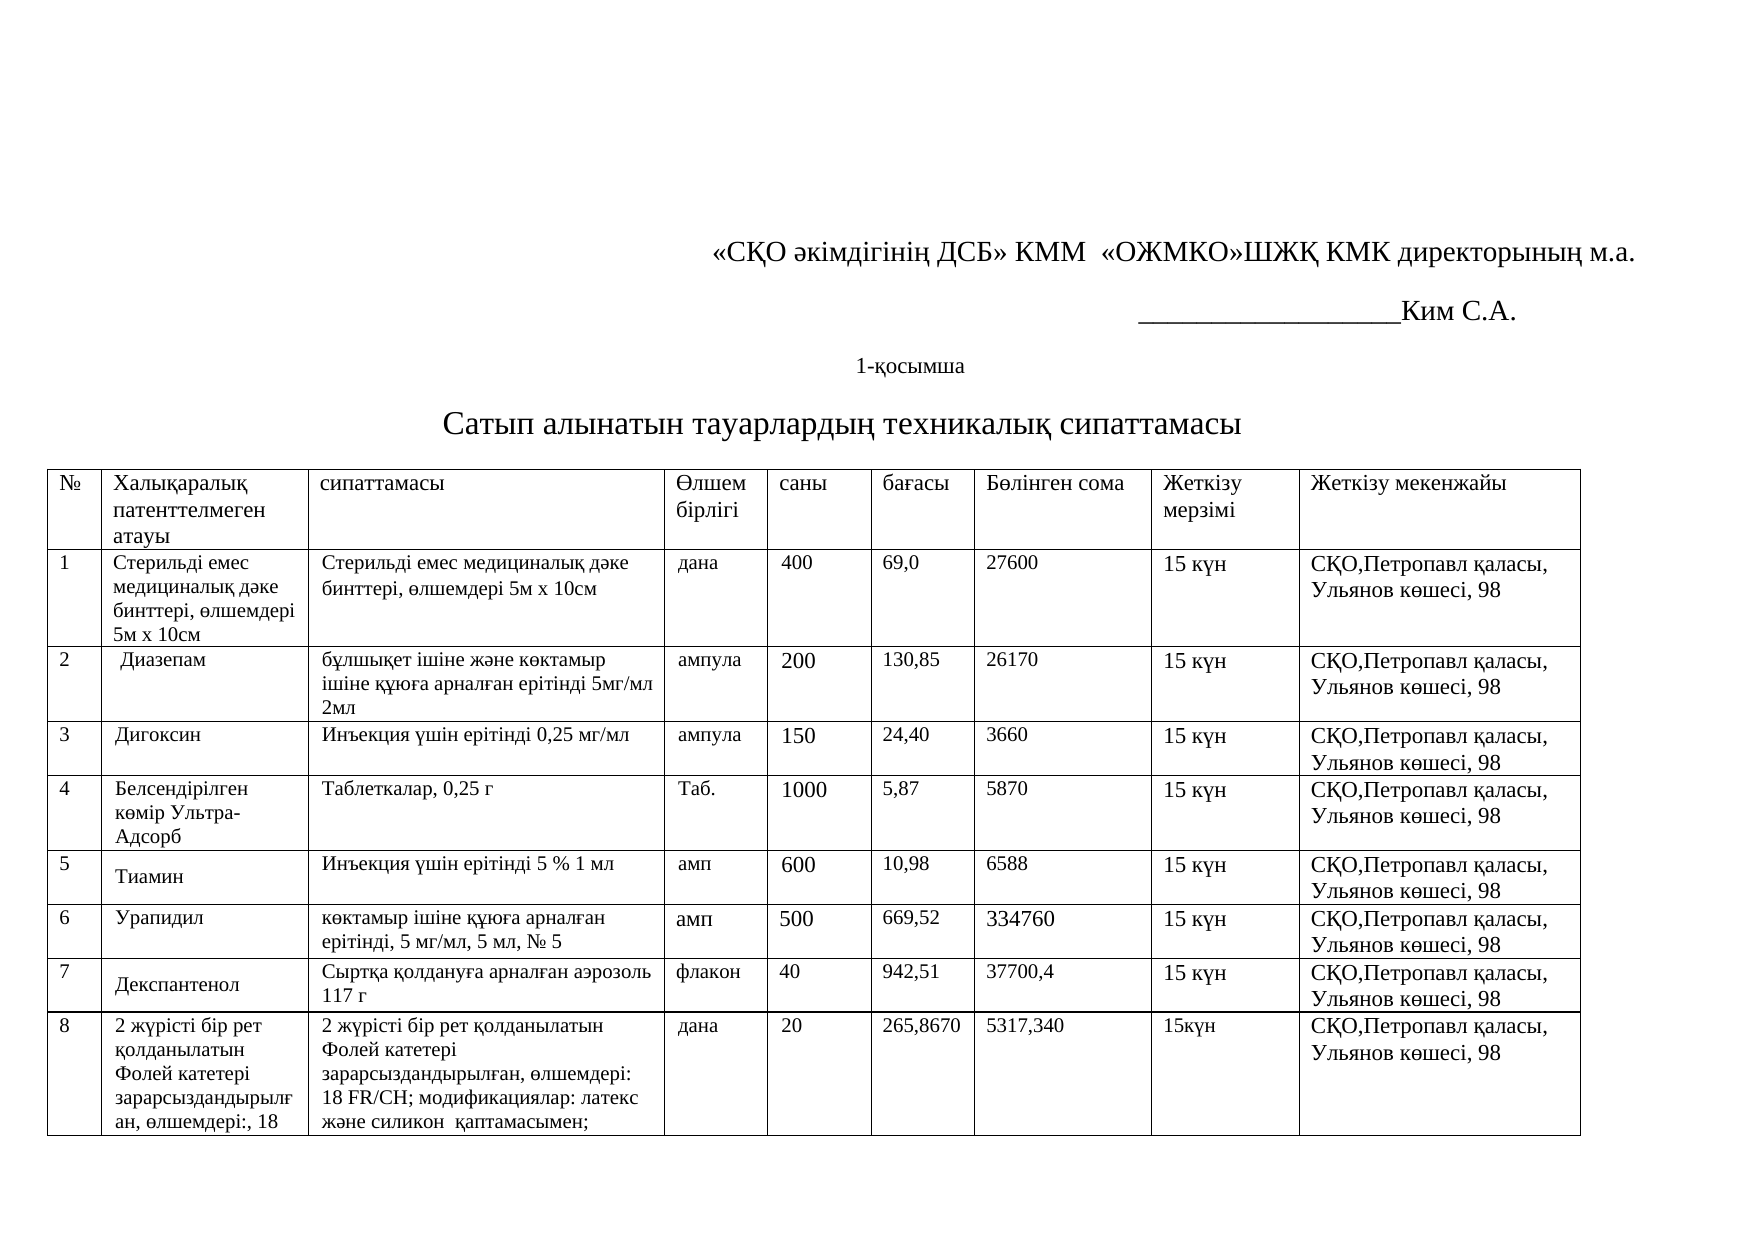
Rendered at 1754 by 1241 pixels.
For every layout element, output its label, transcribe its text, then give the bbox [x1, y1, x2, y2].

table_cell амп [665, 905, 767, 958]
table_cell Дигоксин [102, 722, 308, 775]
table_cell 6 [48, 905, 101, 958]
text «СҚО әкімдігінің ДСБ» КММ «ОЖМКО»ШЖҚ КМК директорының м.а. [59, 234, 1636, 267]
text 1-қосымша [59, 352, 1636, 379]
table_cell Таблеткалар, 0,25 г [309, 776, 664, 850]
table_cell 15 күн [1152, 776, 1299, 850]
table_cell 150 [768, 722, 871, 775]
table_cell 40 [768, 959, 871, 1011]
table_cell ампула [665, 647, 767, 721]
table_cell 5,87 [872, 776, 974, 850]
table_cell 265,8670 [872, 1013, 974, 1135]
table_cell 15 күн [1152, 647, 1299, 721]
table_cell 3 [48, 722, 101, 775]
table_cell Сыртқа қолдануға арналған аэрозоль 117 г [309, 959, 664, 1011]
table_cell Инъекция үшін ерітінді 0,25 мг/мл [309, 722, 664, 775]
text Сатып алынатын тауарлардың техникалық сипаттамасы [59, 403, 1636, 442]
table_cell 69,0 [872, 550, 974, 646]
table_cell 5317,340 [975, 1013, 1151, 1135]
table_cell 8 [48, 1013, 101, 1135]
text __________________Ким С.А. [59, 293, 1636, 327]
table_cell 130,85 [872, 647, 974, 721]
table_cell 27600 [975, 550, 1151, 646]
table_cell Белсендірілген көмір Ультра-Адсорб [102, 776, 308, 850]
table_cell 334760 [975, 905, 1151, 958]
table_cell СҚО,Петропавл қаласы, Ульянов көшесі, 98 [1300, 647, 1580, 721]
table_cell 1 [48, 550, 101, 646]
table_cell СҚО,Петропавл қаласы, Ульянов көшесі, 98 [1300, 959, 1580, 1011]
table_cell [102, 1013, 308, 1135]
table_header Жеткізу мекенжайы [1300, 470, 1580, 548]
table_cell көктамыр ішіне құюға арналған ерітінді, 5 мг/мл, 5 мл, № 5 [309, 905, 664, 958]
table_cell 942,51 [872, 959, 974, 1011]
table_cell 15 күн [1152, 851, 1299, 904]
table_cell 400 [768, 550, 871, 646]
table_header бағасы [872, 470, 974, 548]
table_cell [309, 1013, 664, 1135]
table_cell 669,52 [872, 905, 974, 958]
table_cell 15күн [1152, 1013, 1299, 1135]
table_cell дана [665, 1013, 767, 1135]
table_cell Декспантенол [102, 959, 308, 1011]
table_cell 5 [48, 851, 101, 904]
table_cell Стерильді емес медициналық дәке бинттері, өлшемдері 5м х 10см [309, 550, 664, 646]
table_cell 5870 [975, 776, 1151, 850]
table_cell 200 [768, 647, 871, 721]
table_cell 3660 [975, 722, 1151, 775]
table_cell 24,40 [872, 722, 974, 775]
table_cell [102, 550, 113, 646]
table_cell 500 [768, 905, 871, 958]
table_cell 600 [768, 851, 871, 904]
table_header саны [768, 470, 871, 548]
table_cell амп [665, 851, 767, 904]
table_cell 1000 [768, 776, 871, 850]
table_cell Урапидил [102, 905, 308, 958]
table_cell дана [665, 550, 767, 646]
table_cell ампула [665, 722, 767, 775]
table_cell флакон [665, 959, 767, 1011]
table_header Өлшем бірлігі [665, 470, 767, 548]
table_cell Тиамин [102, 851, 308, 904]
table_header Бөлінген сома [975, 470, 1151, 548]
table_cell 15 күн [1152, 959, 1299, 1011]
table_cell 7 [48, 959, 101, 1011]
table_cell 15 күн [1152, 550, 1299, 646]
table_cell 6588 [975, 851, 1151, 904]
table_header № [48, 470, 101, 548]
table_cell Стерильді емес медициналық дәке бинттері, өлшемдері 5м х 10см [201, 550, 308, 646]
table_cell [1300, 1013, 1580, 1135]
table_cell СҚО,Петропавл қаласы, Ульянов көшесі, 98 [1300, 550, 1580, 646]
table_header сипаттамасы [309, 470, 664, 548]
table_cell 2 [48, 647, 101, 721]
table_cell СҚО,Петропавл қаласы, Ульянов көшесі, 98 [1300, 722, 1580, 775]
table_header Халықаралық патенттелмеген атауы [102, 470, 308, 548]
table_cell 15 күн [1152, 722, 1299, 775]
table_cell Инъекция үшін ерітінді 5 % 1 мл [309, 851, 664, 904]
table_header Жеткізу мерзімі [1152, 470, 1299, 548]
table_cell 20 [768, 1013, 871, 1135]
table_cell 4 [48, 776, 101, 850]
table_cell Диазепам [102, 647, 308, 721]
table_cell 26170 [975, 647, 1151, 721]
table_cell 37700,4 [975, 959, 1151, 1011]
table_cell СҚО,Петропавл қаласы, Ульянов көшесі, 98 [1300, 905, 1580, 958]
table_cell СҚО,Петропавл қаласы, Ульянов көшесі, 98 [1300, 851, 1580, 904]
table_cell Таб. [665, 776, 767, 850]
table_cell бұлшықет ішіне және көктамыр ішіне құюға арналған ерітінді 5мг/мл 2мл [309, 647, 664, 721]
table_cell СҚО,Петропавл қаласы, Ульянов көшесі, 98 [1300, 776, 1580, 850]
table_cell 10,98 [872, 851, 974, 904]
table_cell 15 күн [1152, 905, 1299, 958]
